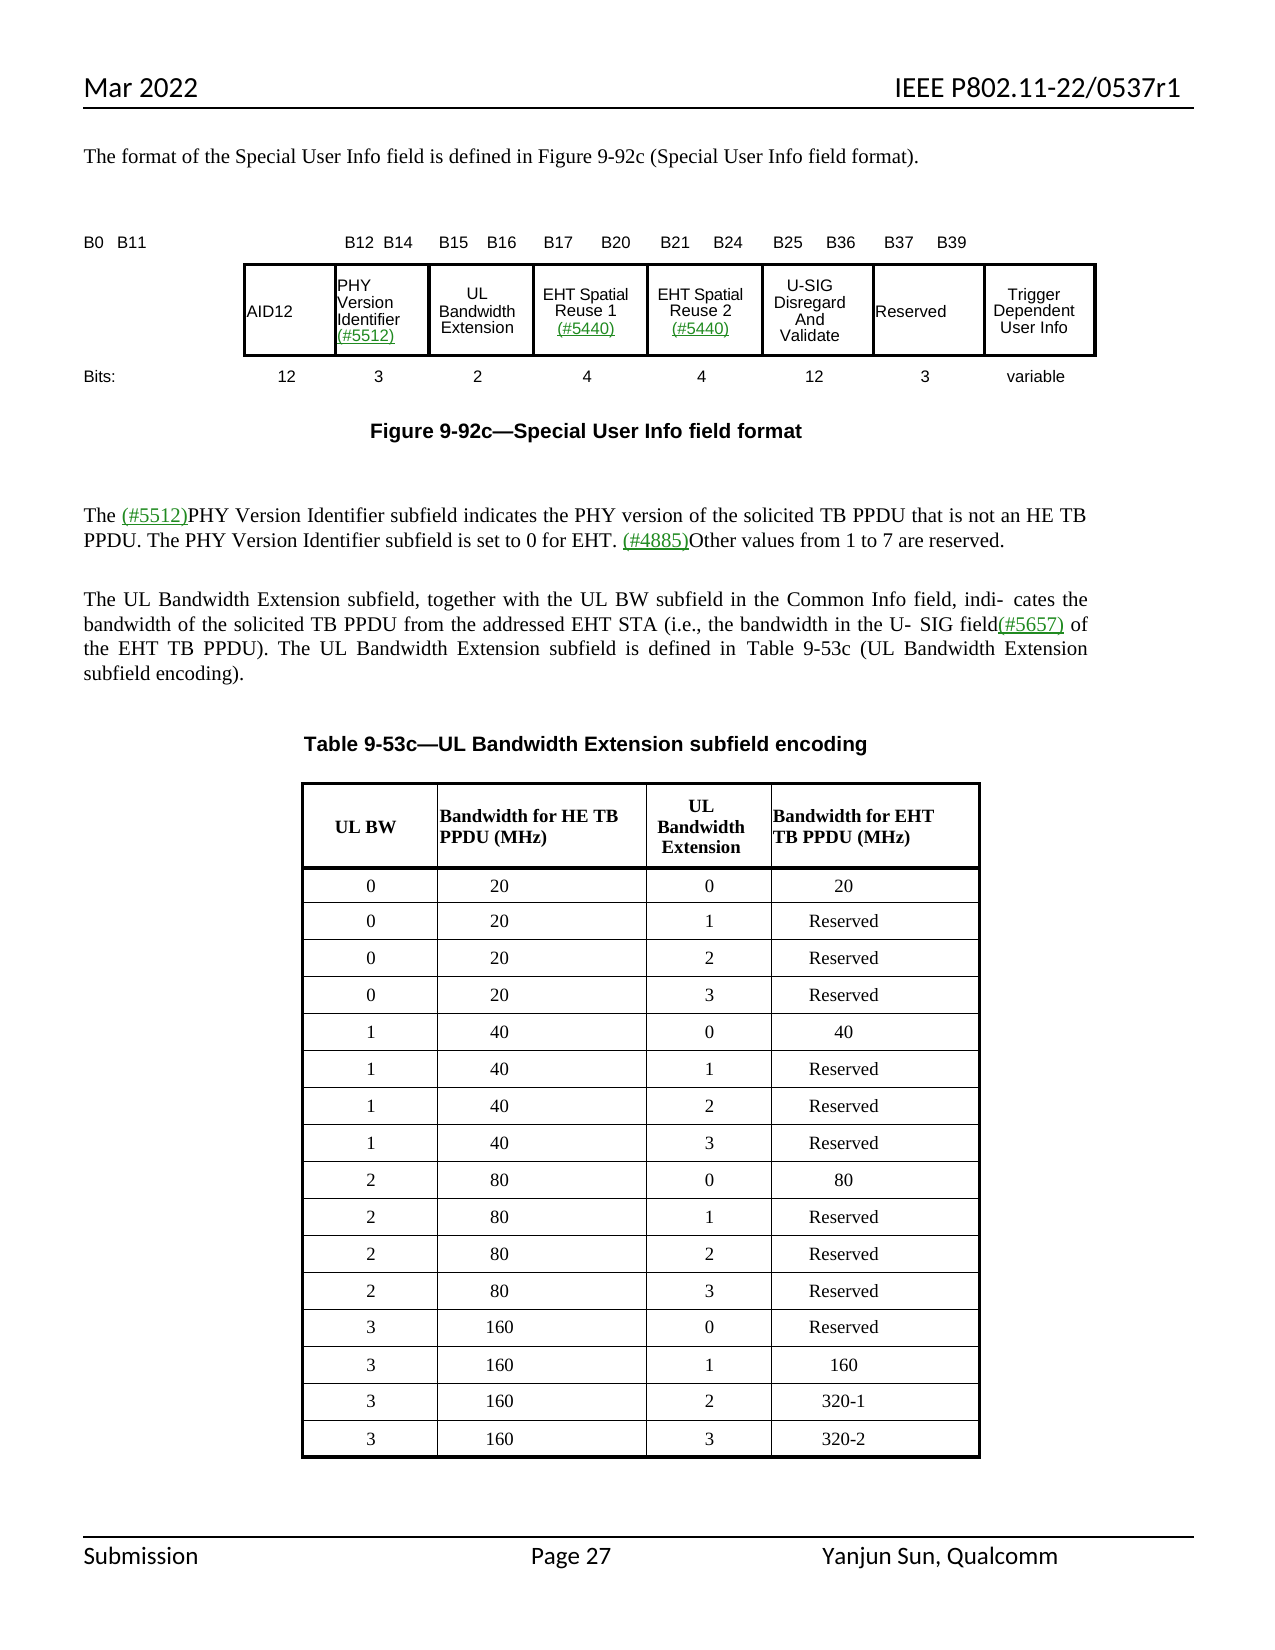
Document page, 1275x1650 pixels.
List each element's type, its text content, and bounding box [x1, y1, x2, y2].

table_cell Reserved [772, 1125, 978, 1161]
table_cell 3 [647, 977, 771, 1013]
table_cell 80 [438, 1162, 646, 1198]
text B0 B11 B12 B14 B15 B16 B17 B20 B21 B24 B25 B36 B37 B39 [83, 233, 1194, 252]
table_cell 2 [647, 1384, 771, 1420]
table_header Trigger Dependent User Info [986, 266, 1093, 354]
table_cell 80 [438, 1199, 646, 1235]
table_cell Reserved [772, 977, 978, 1013]
text The (#5512)PHY Version Identifier subfield indicates the PHY version of the solicited TB PPDU that is not an HE TB PPDU. The PHY Version Identifier subfield is set to 0 for EHT. (#4885)Other values from 1 to 7 are reserved. [83, 503, 1088, 552]
table_header Reserved [875, 266, 983, 354]
table_header UL BW [304, 785, 437, 866]
table_cell 20 [438, 870, 646, 902]
table_cell 3 [647, 1125, 771, 1161]
table_cell 80 [438, 1273, 646, 1309]
table_header UL Bandwidth Extension [647, 785, 771, 866]
table_cell 160 [438, 1310, 646, 1346]
table_cell 2 [647, 1236, 771, 1272]
table_cell 0 [304, 903, 437, 939]
table_cell 0 [304, 977, 437, 1013]
table_cell 0 [304, 940, 437, 976]
table_cell 20 [772, 870, 978, 902]
table_cell 80 [772, 1162, 978, 1198]
text Figure 9-92c—Special User Info field format [83, 418, 1088, 442]
table_cell 2 [304, 1199, 437, 1235]
table_cell 3 [647, 1273, 771, 1309]
table_cell 40 [438, 1014, 646, 1050]
table_cell 2 [304, 1273, 437, 1309]
table_cell 2 [647, 940, 771, 976]
table_cell 3 [647, 1421, 771, 1455]
table_cell 320-2 [772, 1421, 978, 1455]
table_header UL Bandwidth Extension [431, 266, 532, 354]
table_cell Reserved [772, 1273, 978, 1309]
table_cell 1 [647, 1051, 771, 1087]
table_cell 320-1 [772, 1384, 978, 1420]
table_cell 160 [438, 1421, 646, 1455]
table_cell 1 [304, 1014, 437, 1050]
table_cell 40 [438, 1125, 646, 1161]
table_cell 3 [304, 1384, 437, 1420]
table_header Bandwidth for EHT TB PPDU (MHz) [772, 785, 978, 866]
table_cell 3 [304, 1310, 437, 1346]
table_cell 20 [438, 940, 646, 976]
table_cell 1 [304, 1125, 437, 1161]
table_cell 40 [772, 1014, 978, 1050]
table_cell 1 [647, 1347, 771, 1383]
table_cell 3 [304, 1347, 437, 1383]
table_cell 3 [304, 1421, 437, 1455]
table_header AID12 [246, 266, 334, 354]
table_cell Reserved [772, 1051, 978, 1087]
table_cell 160 [438, 1384, 646, 1420]
table_cell 40 [438, 1088, 646, 1124]
table_cell 0 [647, 870, 771, 902]
table_cell 0 [304, 870, 437, 902]
table_cell Reserved [772, 1088, 978, 1124]
table_cell 160 [772, 1347, 978, 1383]
table_cell 0 [647, 1310, 771, 1346]
table_cell 20 [438, 977, 646, 1013]
table_cell 20 [438, 903, 646, 939]
table_cell Reserved [772, 1236, 978, 1272]
table_header EHT Spatial Reuse 2 (#5440) [649, 266, 761, 354]
table_header EHT Spatial Reuse 1 (#5440) [535, 266, 646, 354]
table_cell 2 [304, 1162, 437, 1198]
table_cell 80 [438, 1236, 646, 1272]
text The format of the Special User Info field is defined in Figure 9-92c (Special User Info field format). [83, 144, 1194, 168]
table_cell 0 [647, 1014, 771, 1050]
text Bits: 12 3 2 4 4 12 3 variable [83, 367, 1194, 386]
text Table 9-53c—UL Bandwidth Extension subfield encoding [83, 732, 1088, 756]
table_header U-SIG Disregard And Validate [764, 266, 872, 354]
table_cell 40 [438, 1051, 646, 1087]
table_cell 1 [304, 1051, 437, 1087]
table_cell 1 [647, 903, 771, 939]
table_header Bandwidth for HE TB PPDU (MHz) [438, 785, 646, 866]
table_header PHY Version Identifier (#5512) [337, 266, 427, 354]
text The UL Bandwidth Extension subfield, together with the UL BW subfield in the Common Info field, indi- cates the bandwidth of the solicited TB PPDU from the addressed EHT STA (i.e., the bandwidth in the U- SIG field(#5657) of the EHT TB PPDU). The UL Bandwidth Extension subfield is defined in Table 9-53c (UL Bandwidth Extension subfield encoding). [83, 587, 1088, 685]
table_cell Reserved [772, 903, 978, 939]
table_cell 1 [647, 1199, 771, 1235]
table_cell 2 [647, 1088, 771, 1124]
table_cell Reserved [772, 1310, 978, 1346]
table_cell 1 [304, 1088, 437, 1124]
table_cell 160 [438, 1347, 646, 1383]
table_cell 2 [304, 1236, 437, 1272]
table_cell Reserved [772, 940, 978, 976]
table_cell 0 [647, 1162, 771, 1198]
table_cell Reserved [772, 1199, 978, 1235]
